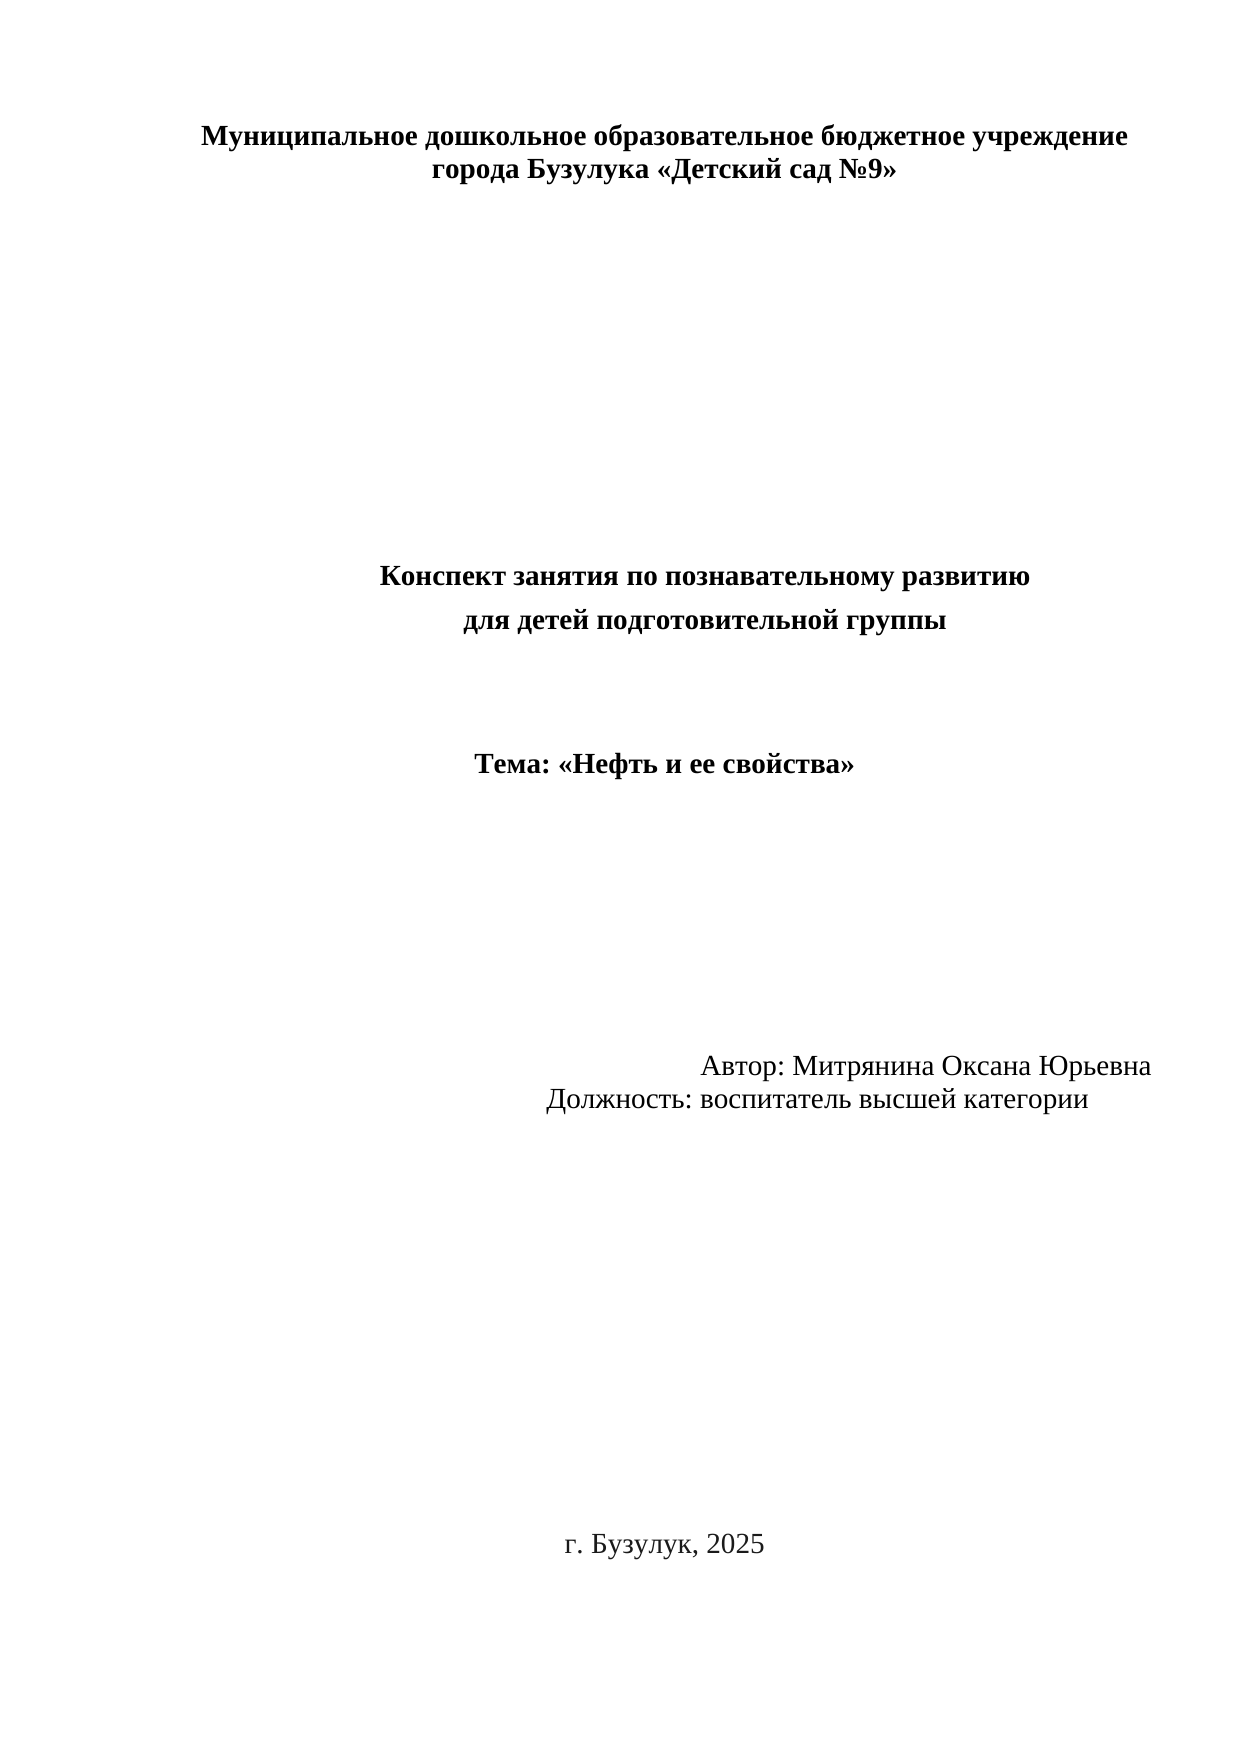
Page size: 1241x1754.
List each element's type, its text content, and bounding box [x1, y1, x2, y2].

text Автор: Митрянина Оксана Юрьевна [177, 1048, 1152, 1081]
text Муниципальное дошкольное образовательное бюджетное учреждение города Бузулука «Детский сад №9» [177, 118, 1152, 185]
text Должность: воспитатель высшей категории [177, 1081, 1152, 1115]
text г. Бузулук, 2025 [177, 1526, 1152, 1559]
text Конспект занятия по познавательному развитию [177, 558, 1152, 592]
text Тема: «Нефть и ее свойства» [177, 746, 1152, 779]
text для детей подготовительной группы [177, 602, 1152, 635]
